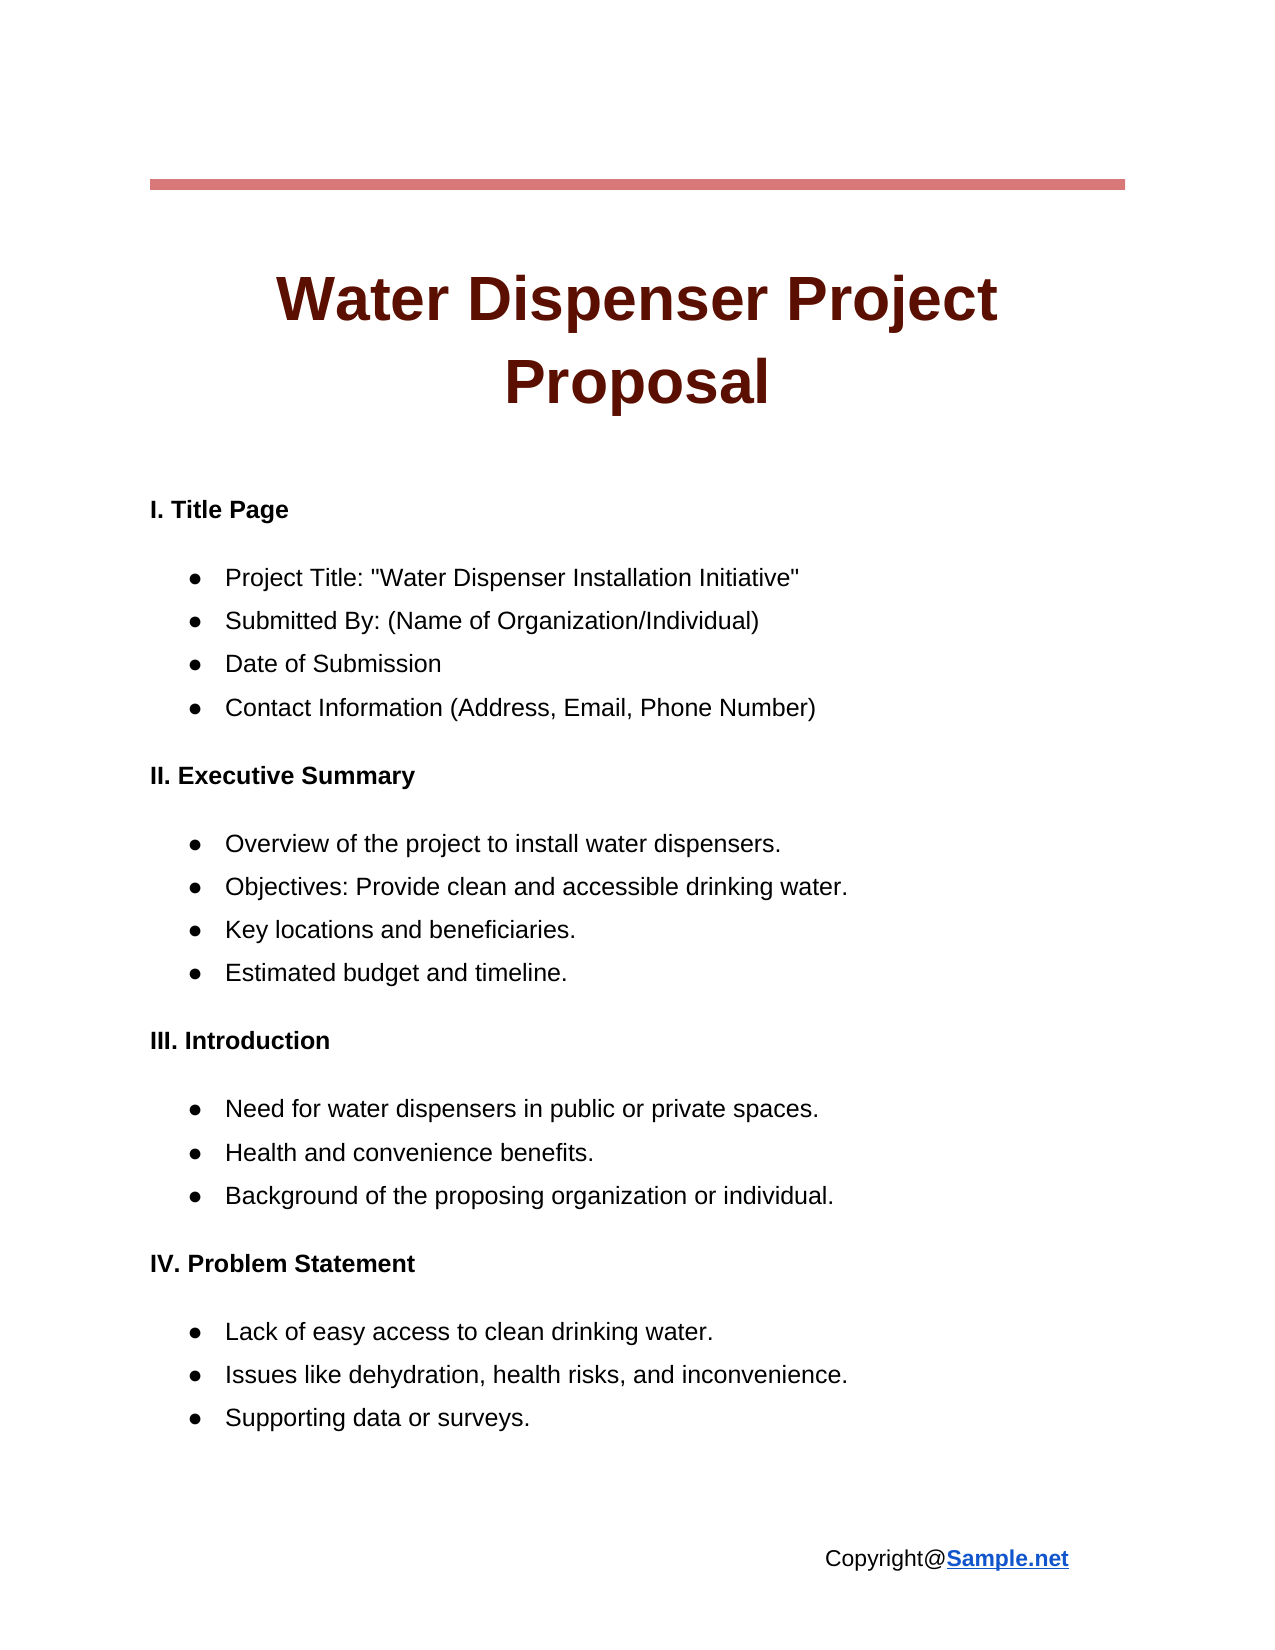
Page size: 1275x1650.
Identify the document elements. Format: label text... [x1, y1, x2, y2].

list Submitted By: (Name of Organization/Individual) [187, 606, 1125, 635]
list Key locations and beneficiaries. [187, 915, 1125, 944]
list Objectives: Provide clean and accessible drinking water. [187, 872, 1125, 901]
list Supporting data or surveys. [187, 1403, 1125, 1432]
subtitle I. Title Page [150, 452, 1125, 524]
subtitle II. Executive Summary [150, 761, 1125, 789]
list Background of the proposing organization or individual. [187, 1181, 1125, 1209]
list Date of Submission [187, 649, 1125, 678]
list Need for water dispensers in public or private spaces. [187, 1094, 1125, 1123]
list Lack of easy access to clean drinking water. [187, 1317, 1125, 1346]
subtitle Water Dispenser Project Proposal [150, 190, 1125, 416]
list Estimated budget and timeline. [187, 958, 1125, 987]
list Health and convenience benefits. [187, 1138, 1125, 1166]
subtitle IV. Problem Statement [150, 1249, 1125, 1278]
list Project Title: "Water Dispenser Installation Initiative" [187, 563, 1125, 592]
picture [150, 179, 1125, 190]
list Overview of the project to install water dispensers. [187, 829, 1125, 858]
list Contact Information (Address, Email, Phone Number) [187, 693, 1125, 721]
list Issues like dehydration, health risks, and inconvenience. [187, 1360, 1125, 1389]
subtitle III. Introduction [150, 1026, 1125, 1055]
